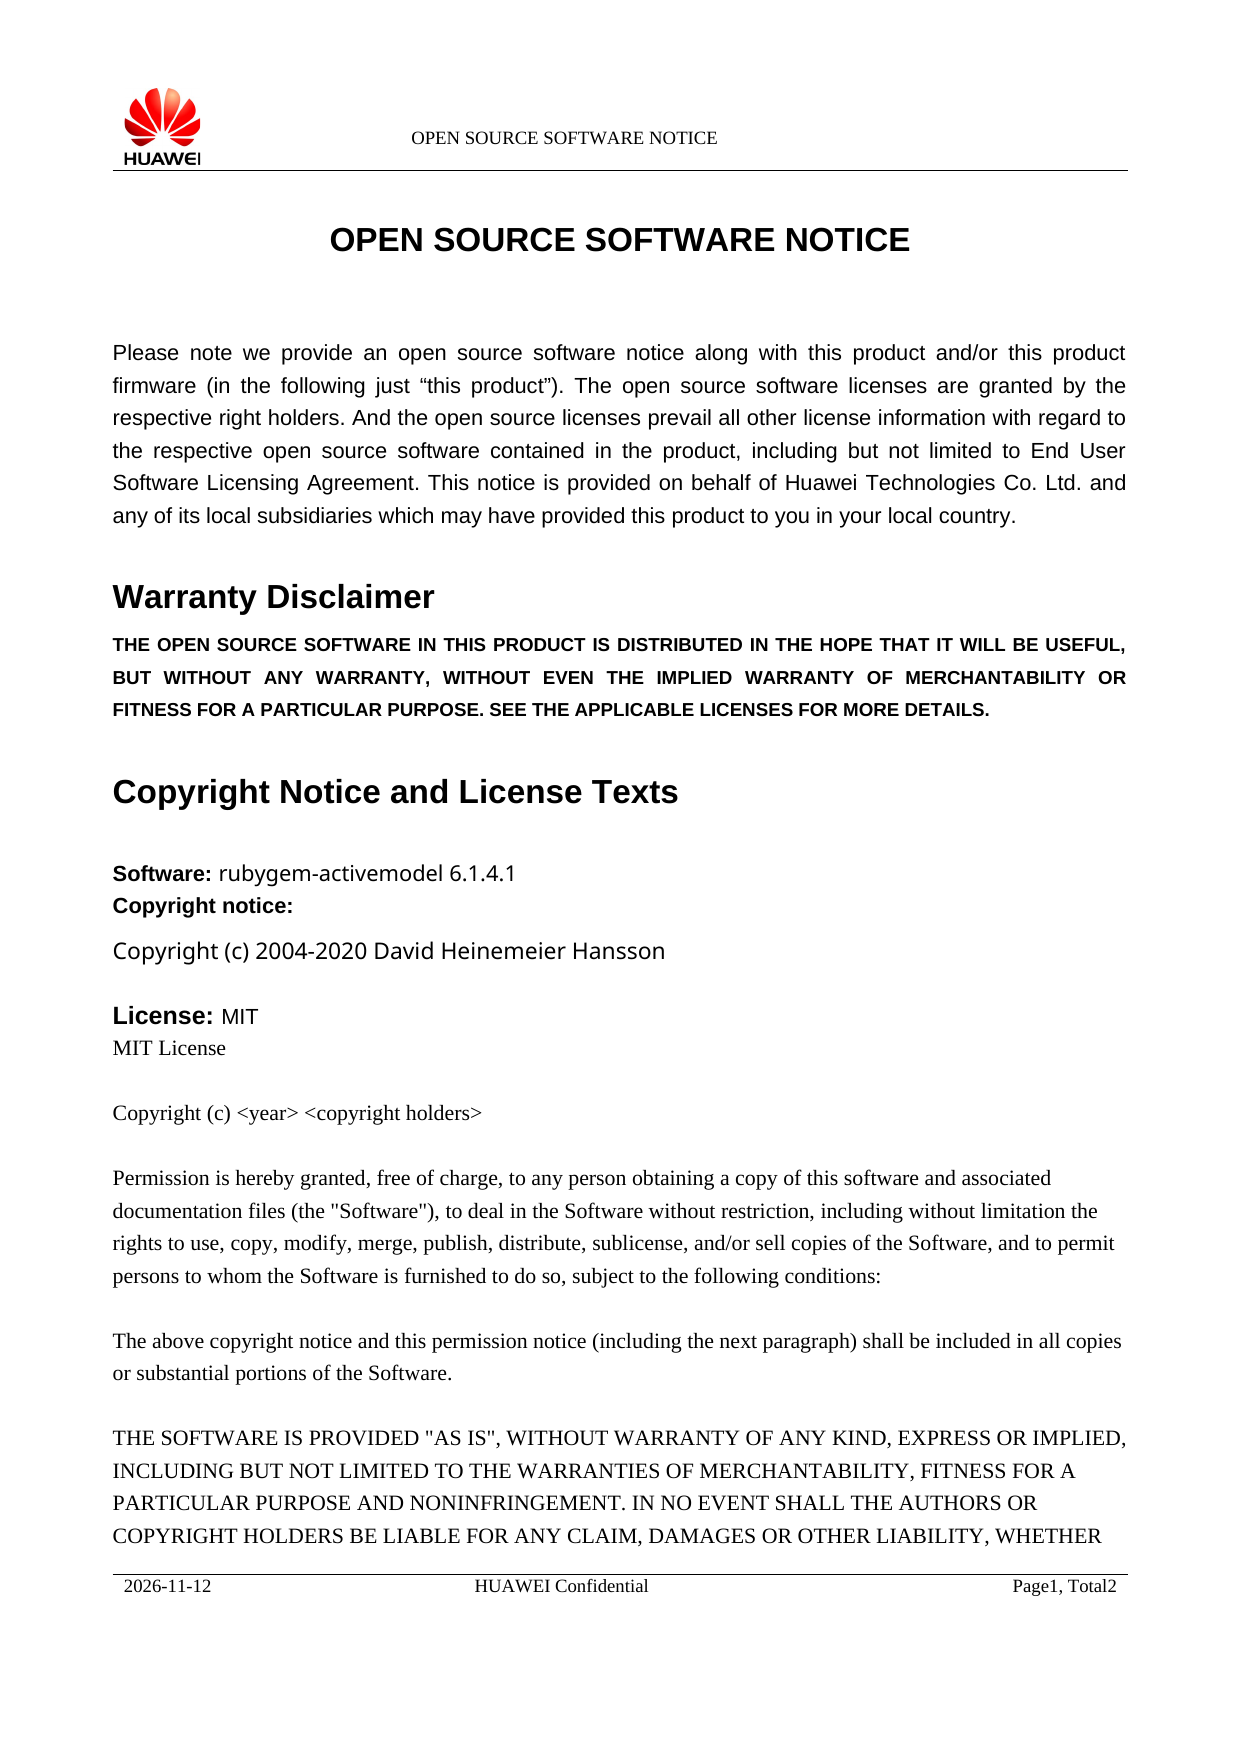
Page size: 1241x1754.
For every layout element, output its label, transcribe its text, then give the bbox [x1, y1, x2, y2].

text License: MIT [112, 999, 1128, 1031]
text Please note we provide an open source software notice along with this product and/or this product firmware (in the following just “this product”). The open source software licenses are granted by the respective right holders. And the open source licenses prevail all other license information with regard to the respective open source software contained in the product, including but not limited to End User Software Licensing Agreement. This notice is provided on behalf of Huawei Technologies Co. Ltd. and any of its local subsidiaries which may have provided this product to you in your local country. [112, 336, 1128, 531]
text Copyright (c) 2004-2020 David Heinemeier Hansson [112, 934, 1128, 999]
text The open source software in this product is distributed in the hope that it will be useful, but WITHOUT ANY WARRANTY, without even the implied warranty of MERCHANTABILITY or FITNESS FOR A PARTICULAR PURPOSE. See the applicable licenses for more details. [112, 629, 1128, 726]
text Warranty Disclaimer [112, 564, 1128, 629]
title Software: rubygem-activemodel 6.1.4.1 [112, 856, 1128, 889]
picture [124, 88, 201, 165]
text Copyright notice: [112, 889, 1128, 921]
text Copyright Notice and License Texts [112, 759, 1128, 824]
text OPEN SOURCE SOFTWARE NOTICE [112, 206, 1128, 271]
